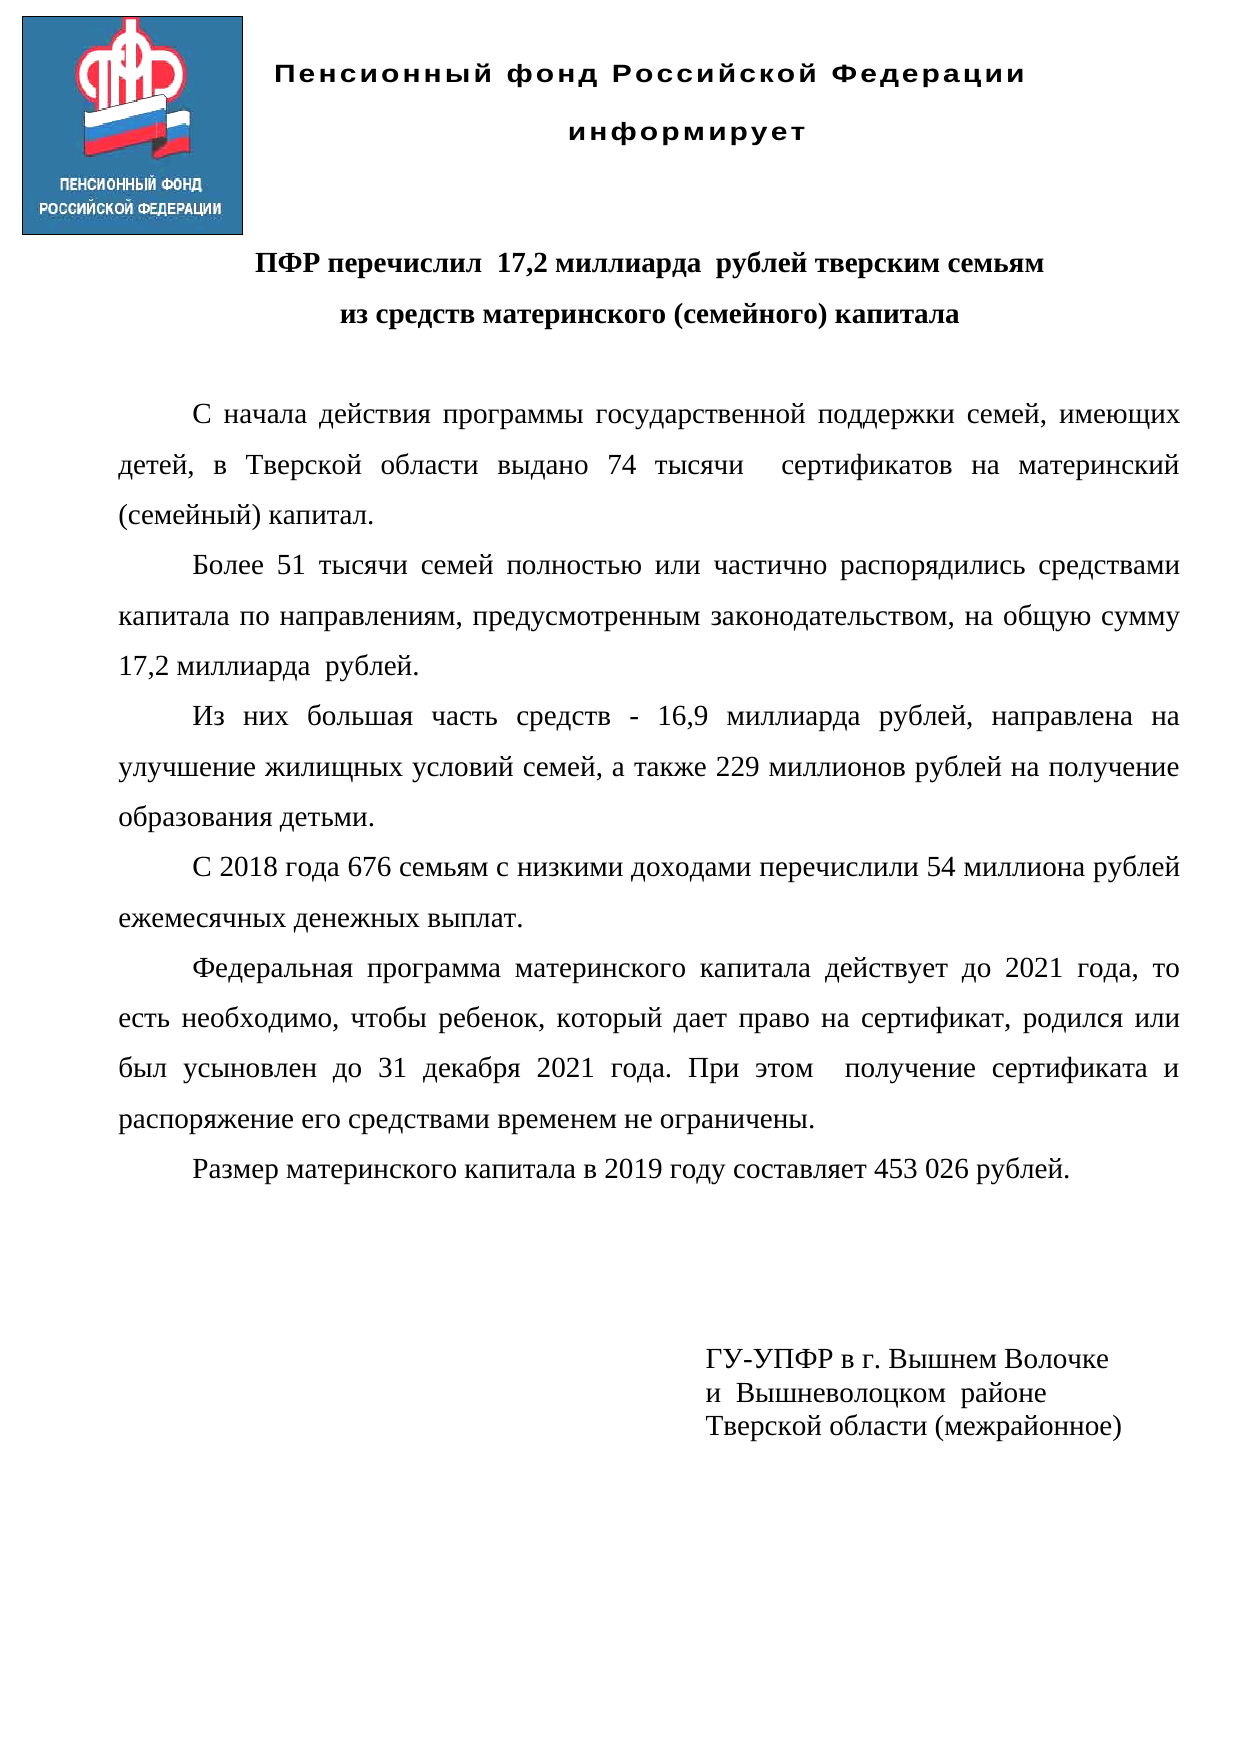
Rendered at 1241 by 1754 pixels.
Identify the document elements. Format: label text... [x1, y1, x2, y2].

text С начала действия программы государственной поддержки семей, имеющих детей, в Тверской области выдано 74 тысячи сертификатов на материнский (семейный) капитал. [118, 397, 1181, 531]
text из средств материнского (семейного) капитала [118, 296, 1181, 329]
text Размер материнского капитала в 2019 году составляет 453 026 рублей. [118, 1151, 1181, 1185]
table_cell Тверской области (межрайонное) [694, 1409, 1192, 1442]
text Из них большая часть средств - 16,9 миллиарда рублей, направлена на улучшение жилищных условий семей, а также 229 миллионов рублей на получение образования детьми. [118, 698, 1181, 833]
text Пенсионный фонд Российской Федерации [243, 59, 1181, 88]
table_header ГУ-УПФР в г. Вышнем Волочке [694, 1341, 1192, 1375]
text С 2018 года 676 семьям с низкими доходами перечислили 54 миллиона рублей ежемесячных денежных выплат. [118, 849, 1181, 933]
text ПФР перечислил 17,2 миллиарда рублей тверским семьям [118, 246, 1181, 279]
text Федеральная программа материнского капитала действует до 2021 года, то есть необходимо, чтобы ребенок, который дает право на сертификат, родился или был усыновлен до 31 декабря 2021 года. При этом получение сертификата и распоряжение его средствами временем не ограничены. [118, 950, 1181, 1134]
text информирует [243, 117, 1181, 145]
table_cell и Вышневолоцком районе [694, 1375, 1192, 1408]
text Более 51 тысячи семей полностью или частично распорядились средствами капитала по направлениям, предусмотренным законодательством, на общую сумму 17,2 миллиарда рублей. [118, 547, 1181, 682]
